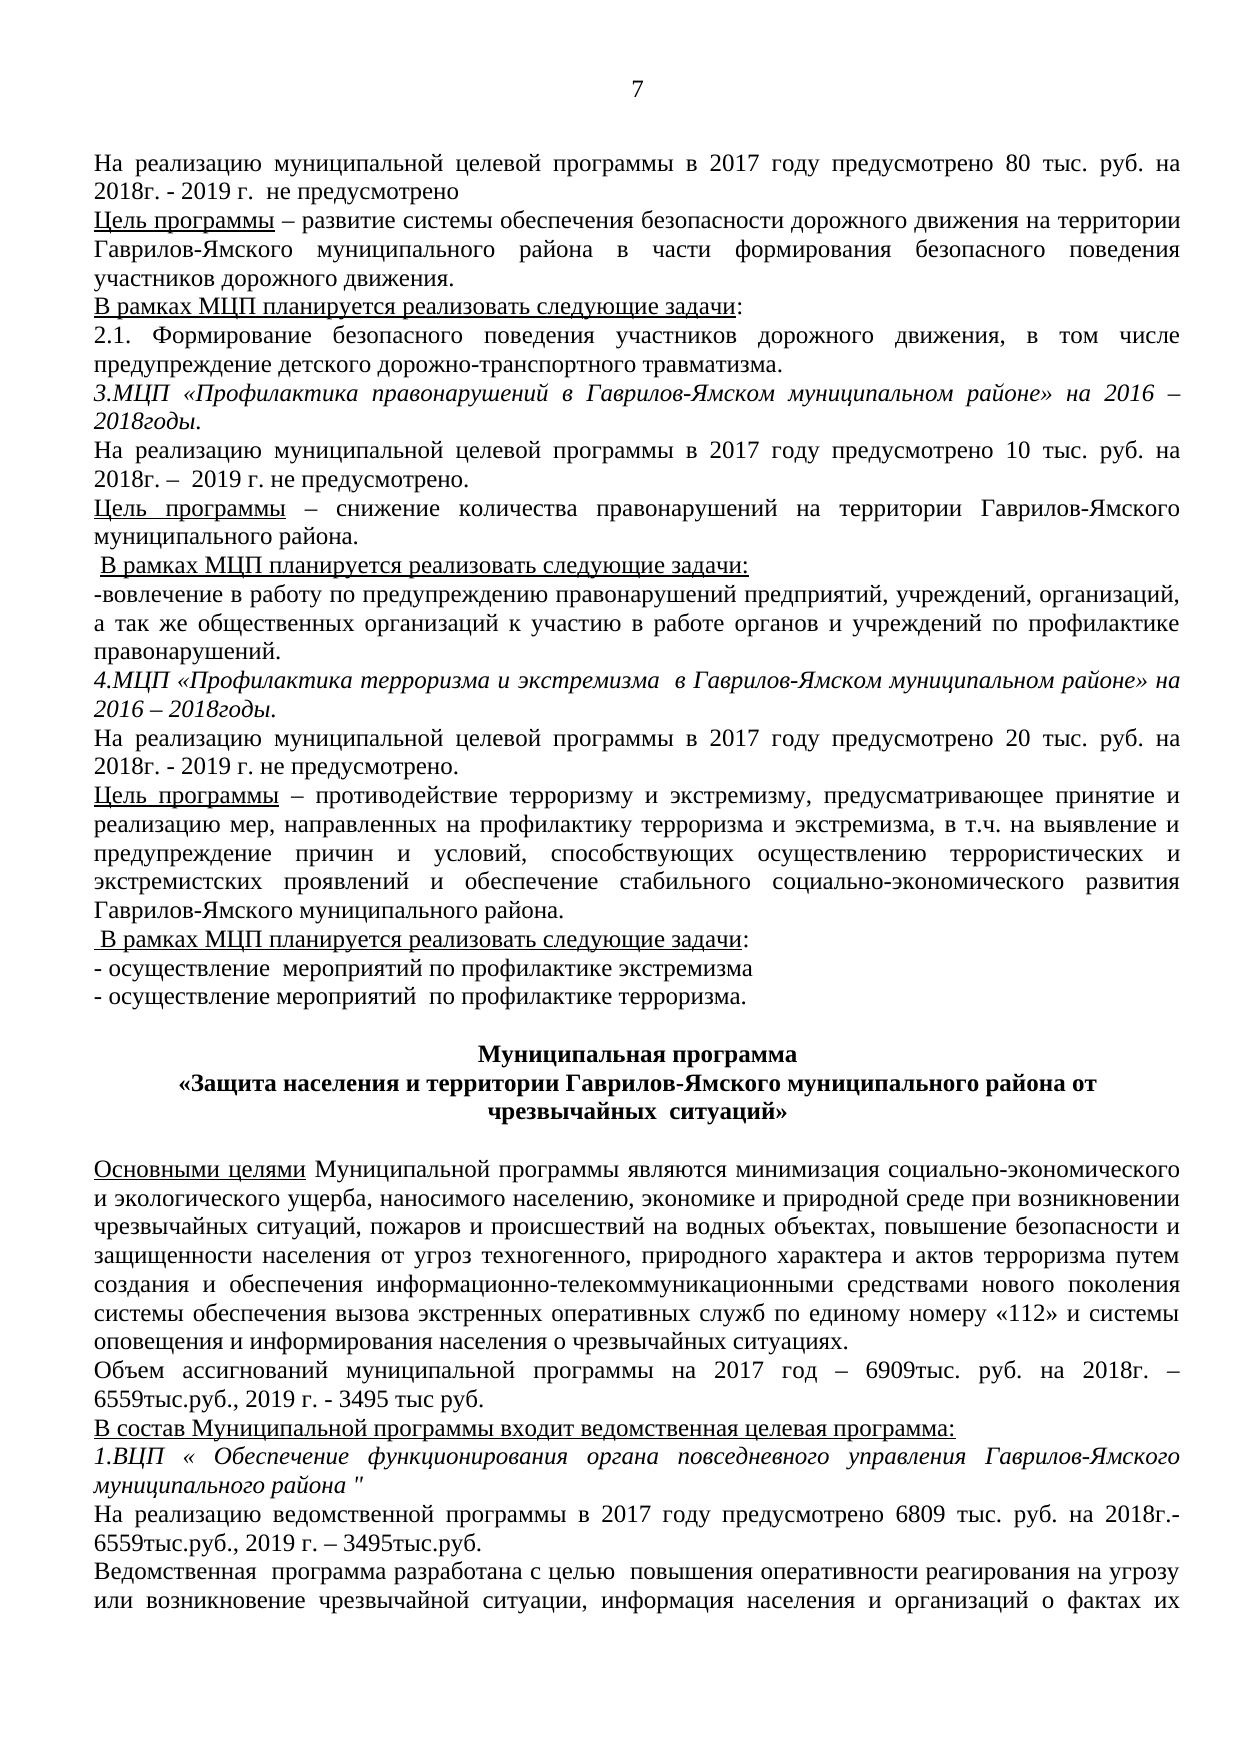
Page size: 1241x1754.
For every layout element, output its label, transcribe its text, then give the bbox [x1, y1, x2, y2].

text 3.МЦП «Профилактика правонарушений в Гаврилов-Ямском муниципальном районе» на 2016 – 2018годы. [94, 378, 1181, 435]
text - осуществление мероприятий по профилактике терроризма. [94, 981, 1181, 1010]
text На реализацию муниципальной целевой программы в 2017 году предусмотрено 20 тыс. руб. на 2018г. - 2019 г. не предусмотрено. [94, 723, 1181, 780]
text 2.1. Формирование безопасного поведения участников дорожного движения, в том числе предупреждение детского дорожно-транспортного травматизма. [94, 320, 1181, 378]
text На реализацию муниципальной целевой программы в 2017 году предусмотрено 10 тыс. руб. на 2018г. – 2019 г. не предусмотрено. [94, 435, 1181, 493]
text В состав Муниципальной программы входит ведомственная целевая программа: [94, 1413, 1181, 1441]
text 4.МЦП «Профилактика терроризма и экстремизма в Гаврилов-Ямском муниципальном районе» на 2016 – 2018годы. [94, 665, 1181, 723]
text Объем ассигнований муниципальной программы на 2017 год – 6909тыс. руб. на 2018г. – 6559тыс.руб., 2019 г. - 3495 тыс руб. [94, 1355, 1181, 1413]
text Цель программы – снижение количества правонарушений на территории Гаврилов-Ямского муниципального района. [94, 493, 1181, 550]
text В рамках МЦП планируется реализовать следующие задачи: [94, 291, 1181, 320]
text На реализацию муниципальной целевой программы в 2017 году предусмотрено 80 тыс. руб. на 2018г. - 2019 г. не предусмотрено [94, 148, 1181, 205]
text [94, 1556, 1181, 1614]
text Основными целями Муниципальной программы являются минимизация социально-экономического и экологического ущерба, наносимого населению, экономике и природной среде при возникновении чрезвычайных ситуаций, пожаров и происшествий на водных объектах, повышение безопасности и защищенности населения от угроз техногенного, природного характера и актов терроризма путем создания и обеспечения информационно-телекоммуникационными средствами нового поколения системы обеспечения вызова экстренных оперативных служб по единому номеру «112» и системы оповещения и информирования населения о чрезвычайных ситуациях. [94, 1154, 1181, 1355]
text 1.ВЦП « Обеспечение функционирования органа повседневного управления Гаврилов-Ямского муниципального района " [94, 1441, 1181, 1499]
text В рамках МЦП планируется реализовать следующие задачи: [94, 924, 1181, 953]
text Муниципальная программа [94, 1039, 1181, 1068]
text -вовлечение в работу по предупреждению правонарушений предприятий, учреждений, организаций, а так же общественных организаций к участию в работе органов и учреждений по профилактике правонарушений. [94, 579, 1181, 665]
text Цель программы – противодействие терроризму и экстремизму, предусматривающее принятие и реализацию мер, направленных на профилактику терроризма и экстремизма, в т.ч. на выявление и предупреждение причин и условий, способствующих осуществлению террористических и экстремистских проявлений и обеспечение стабильного социально-экономического развития Гаврилов-Ямского муниципального района. [94, 780, 1181, 924]
text «Защита населения и территории Гаврилов-Ямского муниципального района от чрезвычайных ситуаций» [94, 1068, 1181, 1125]
text На реализацию ведомственной программы в 2017 году предусмотрено 6809 тыс. руб. на 2018г.- 6559тыс.руб., 2019 г. – 3495тыс.руб. [94, 1499, 1181, 1556]
text Цель программы – развитие системы обеспечения безопасности дорожного движения на территории Гаврилов-Ямского муниципального района в части формирования безопасного поведения участников дорожного движения. [94, 205, 1181, 291]
text - осуществление мероприятий по профилактике экстремизма [94, 953, 1181, 981]
text В рамках МЦП планируется реализовать следующие задачи: [94, 550, 1181, 579]
